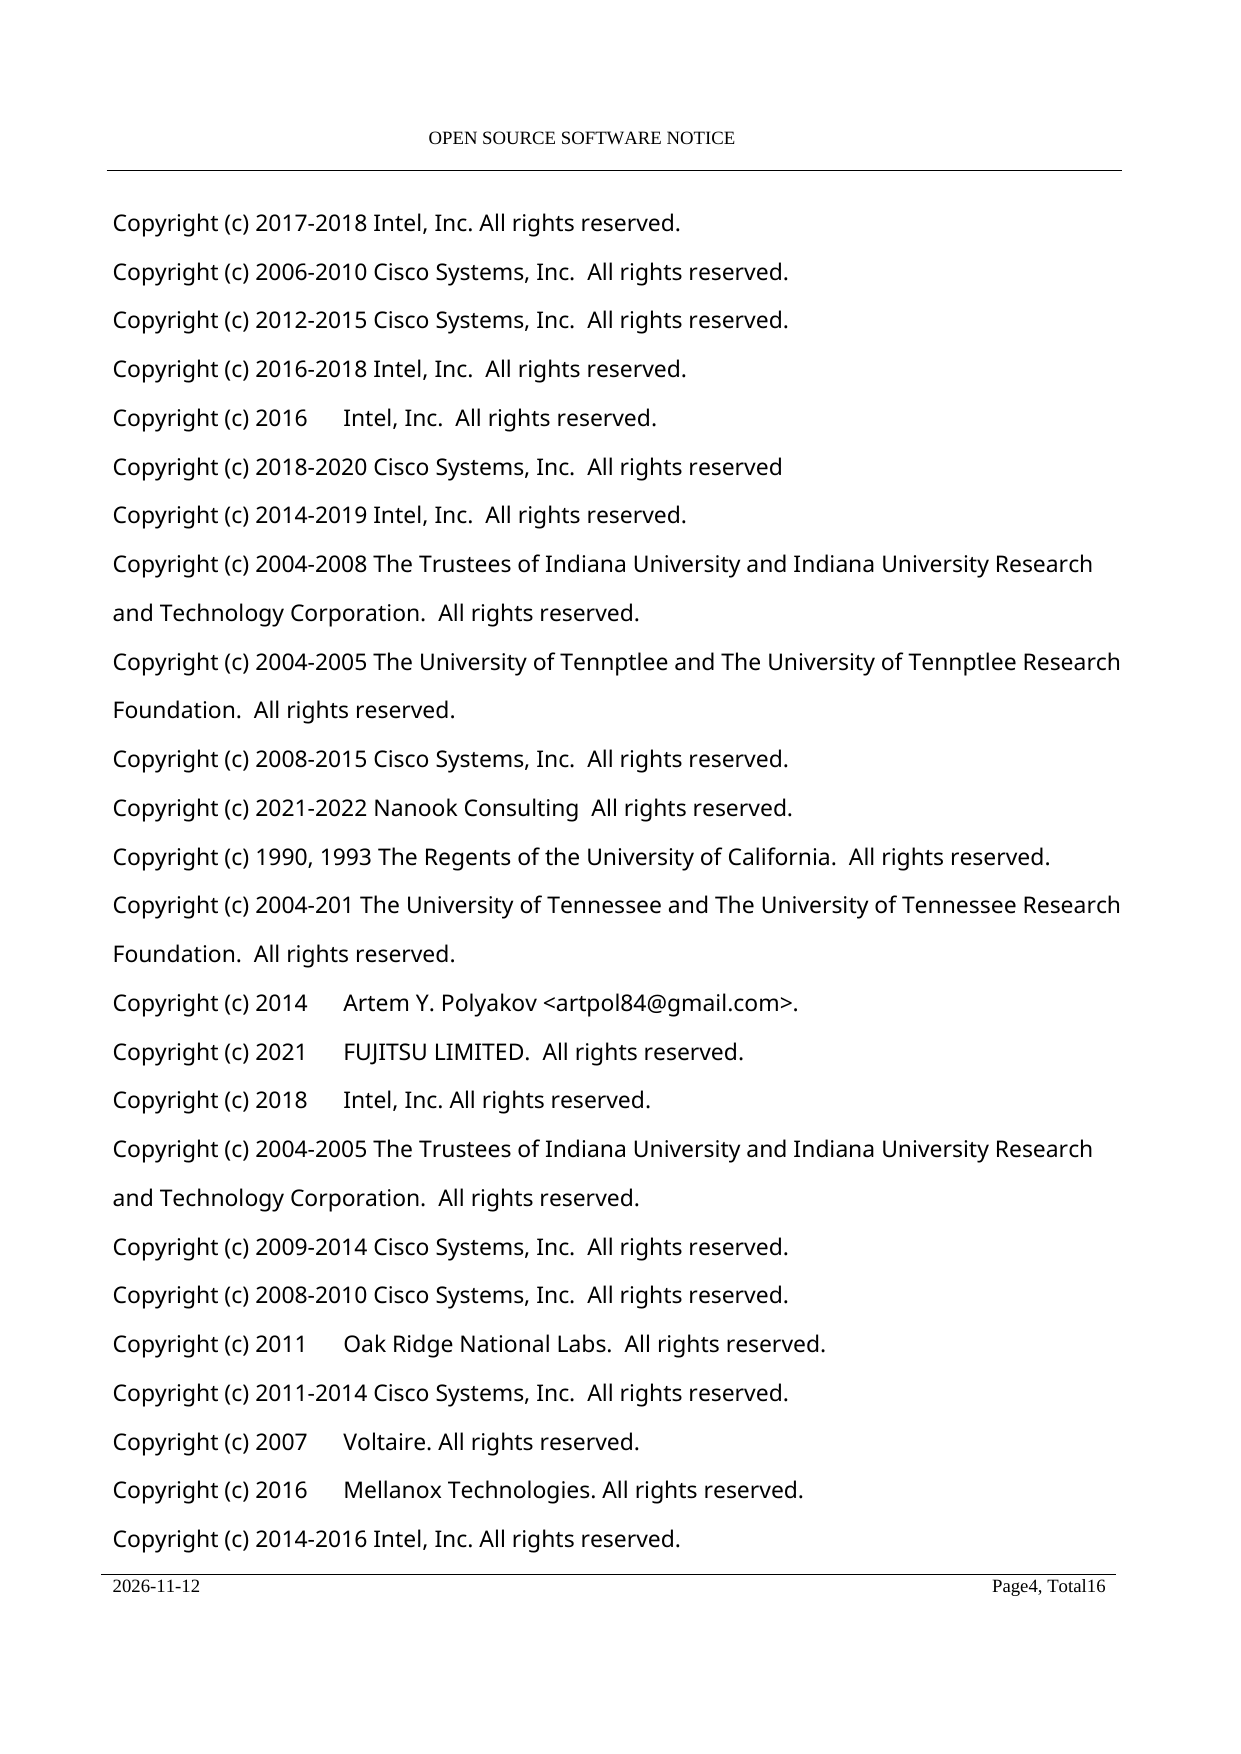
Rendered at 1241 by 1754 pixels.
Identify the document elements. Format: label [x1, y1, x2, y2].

text [112, 206, 1128, 1555]
